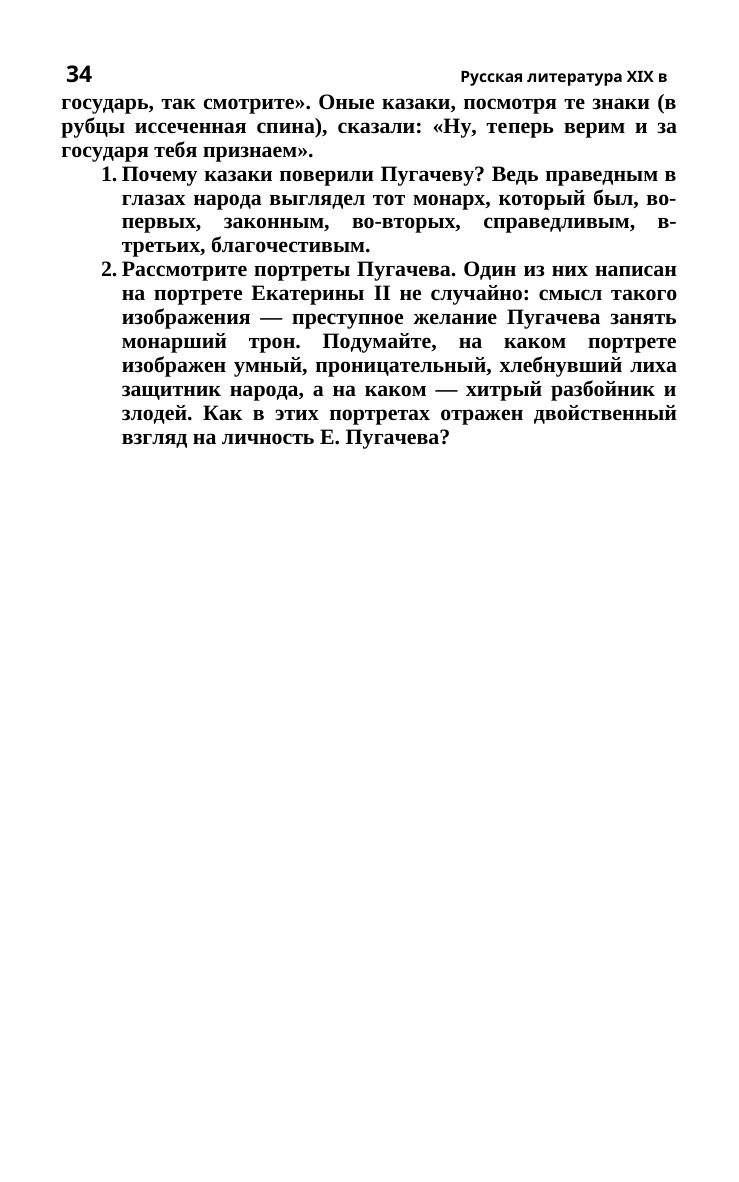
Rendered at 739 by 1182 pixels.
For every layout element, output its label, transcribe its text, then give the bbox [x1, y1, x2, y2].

list Почему казаки поверили Пугачеву? Ведь праведным в глазах народа выглядел тот монарх, который был, во-первых, законным, во-вторых, справедливым, в-третьих, благочестивым. [101, 162, 677, 258]
list Рассмотрите портреты Пугачева. Один из них написан на портрете Екатерины II не случайно: смысл такого изображения — преступное желание Пугачева занять монарший трон. Подумайте, на каком портрете изображен умный, проницательный, хлебнувший лиха защитник народа, а на каком — хитрый разбойник и злодей. Как в этих портретах отражен двойственный взгляд на личность Е. Пугачева? [101, 258, 677, 449]
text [61, 90, 677, 162]
